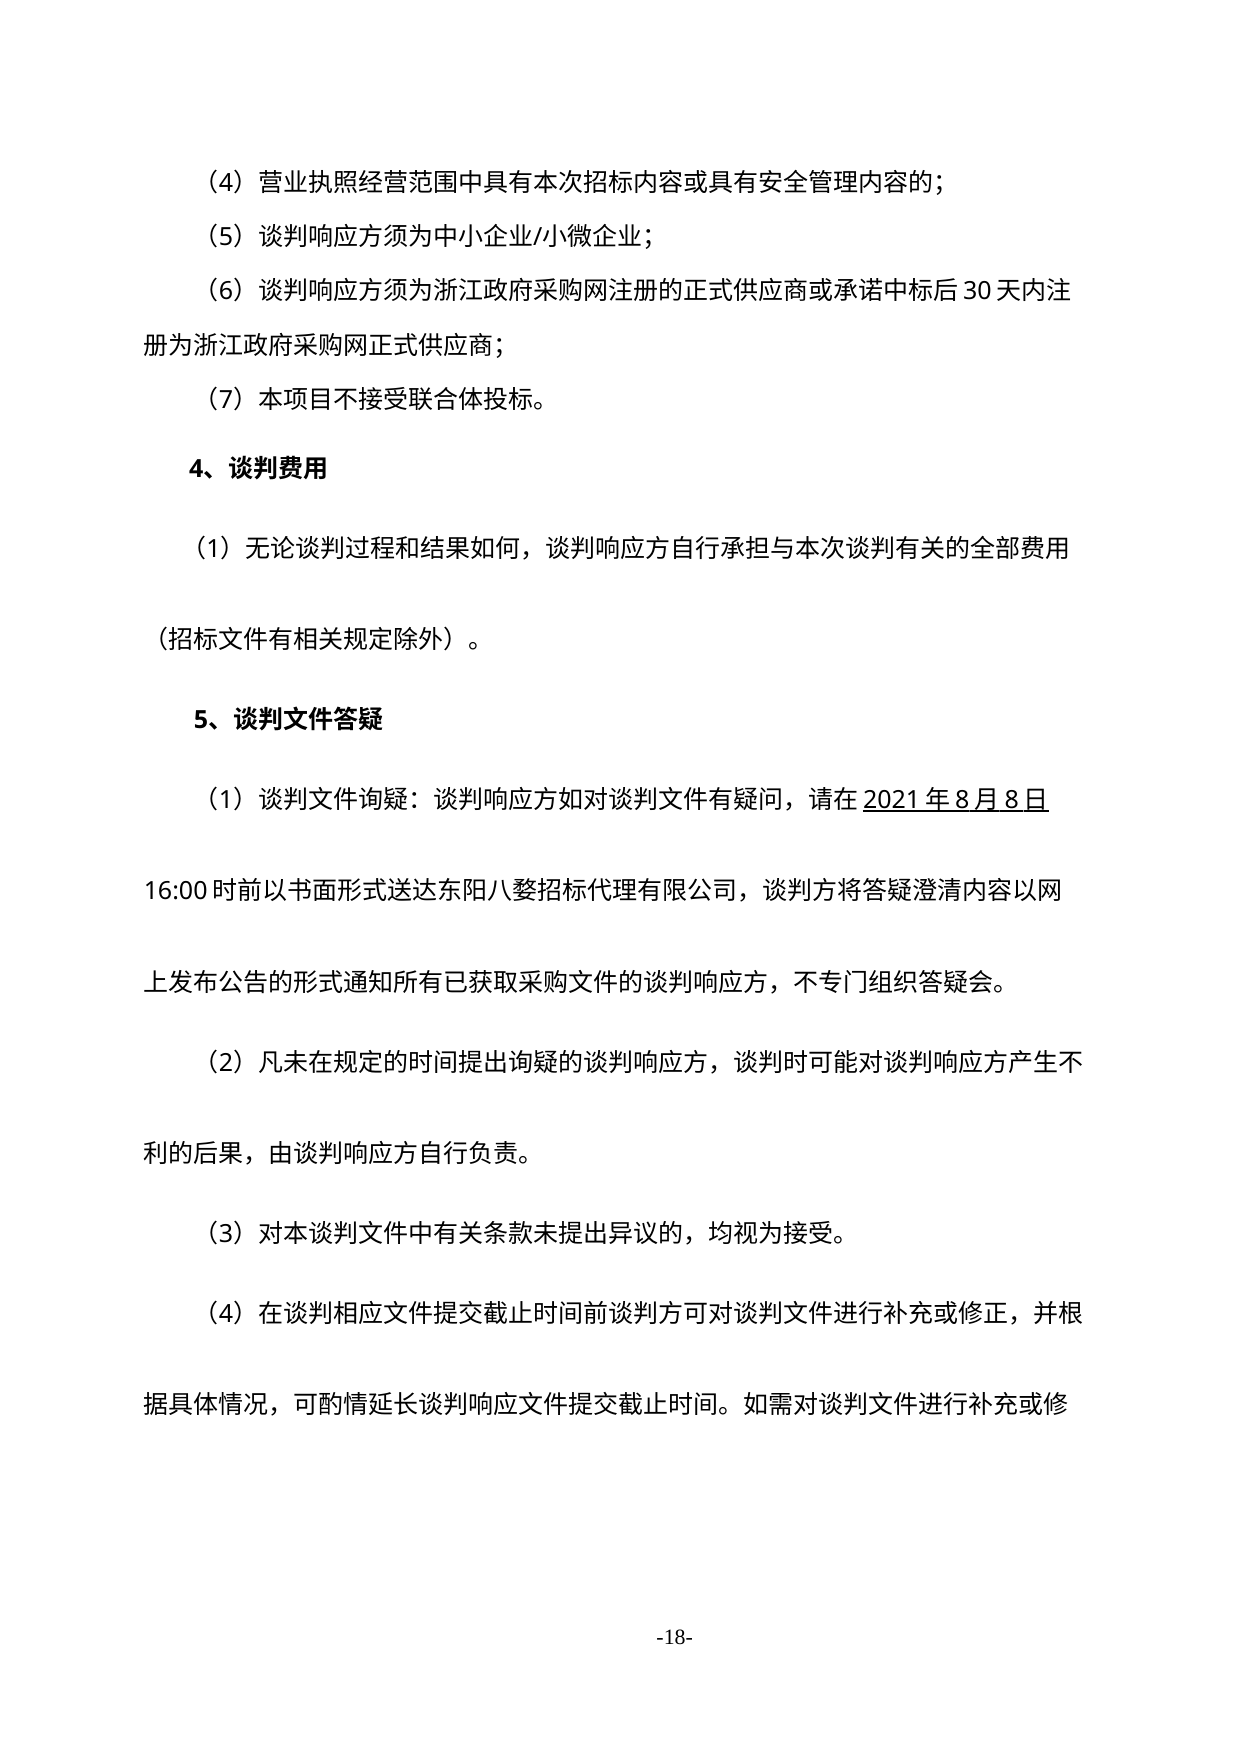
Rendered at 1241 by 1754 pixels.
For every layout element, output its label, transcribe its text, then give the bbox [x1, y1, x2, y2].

text （1）无论谈判过程和结果如何，谈判响应方自行承担与本次谈判有关的全部费用（招标文件有相关规定除外）。 [143, 514, 1085, 670]
text 4、谈判费用 [143, 434, 1085, 499]
text （3）对本谈判文件中有关条款未提出异议的，均视为接受。 [143, 1199, 1085, 1264]
text （6）谈判响应方须为浙江政府采购网注册的正式供应商或承诺中标后30天内注册为浙江政府采购网正式供应商； [143, 271, 1085, 361]
text （4）营业执照经营范围中具有本次招标内容或具有安全管理内容的； [143, 162, 1085, 198]
text 5、谈判文件答疑 [143, 685, 1085, 750]
text （1）谈判文件询疑：谈判响应方如对谈判文件有疑问，请在2021年8月8日16:00时前以书面形式送达东阳八婺招标代理有限公司，谈判方将答疑澄清内容以网上发布公告的形式通知所有已获取采购文件的谈判响应方，不专门组织答疑会。 [143, 765, 1085, 1013]
text （5）谈判响应方须为中小企业/小微企业； [143, 216, 1085, 253]
text （2）凡未在规定的时间提出询疑的谈判响应方，谈判时可能对谈判响应方产生不利的后果，由谈判响应方自行负责。 [143, 1028, 1085, 1184]
text （7）本项目不接受联合体投标。 [143, 379, 1085, 416]
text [143, 1279, 1085, 1435]
